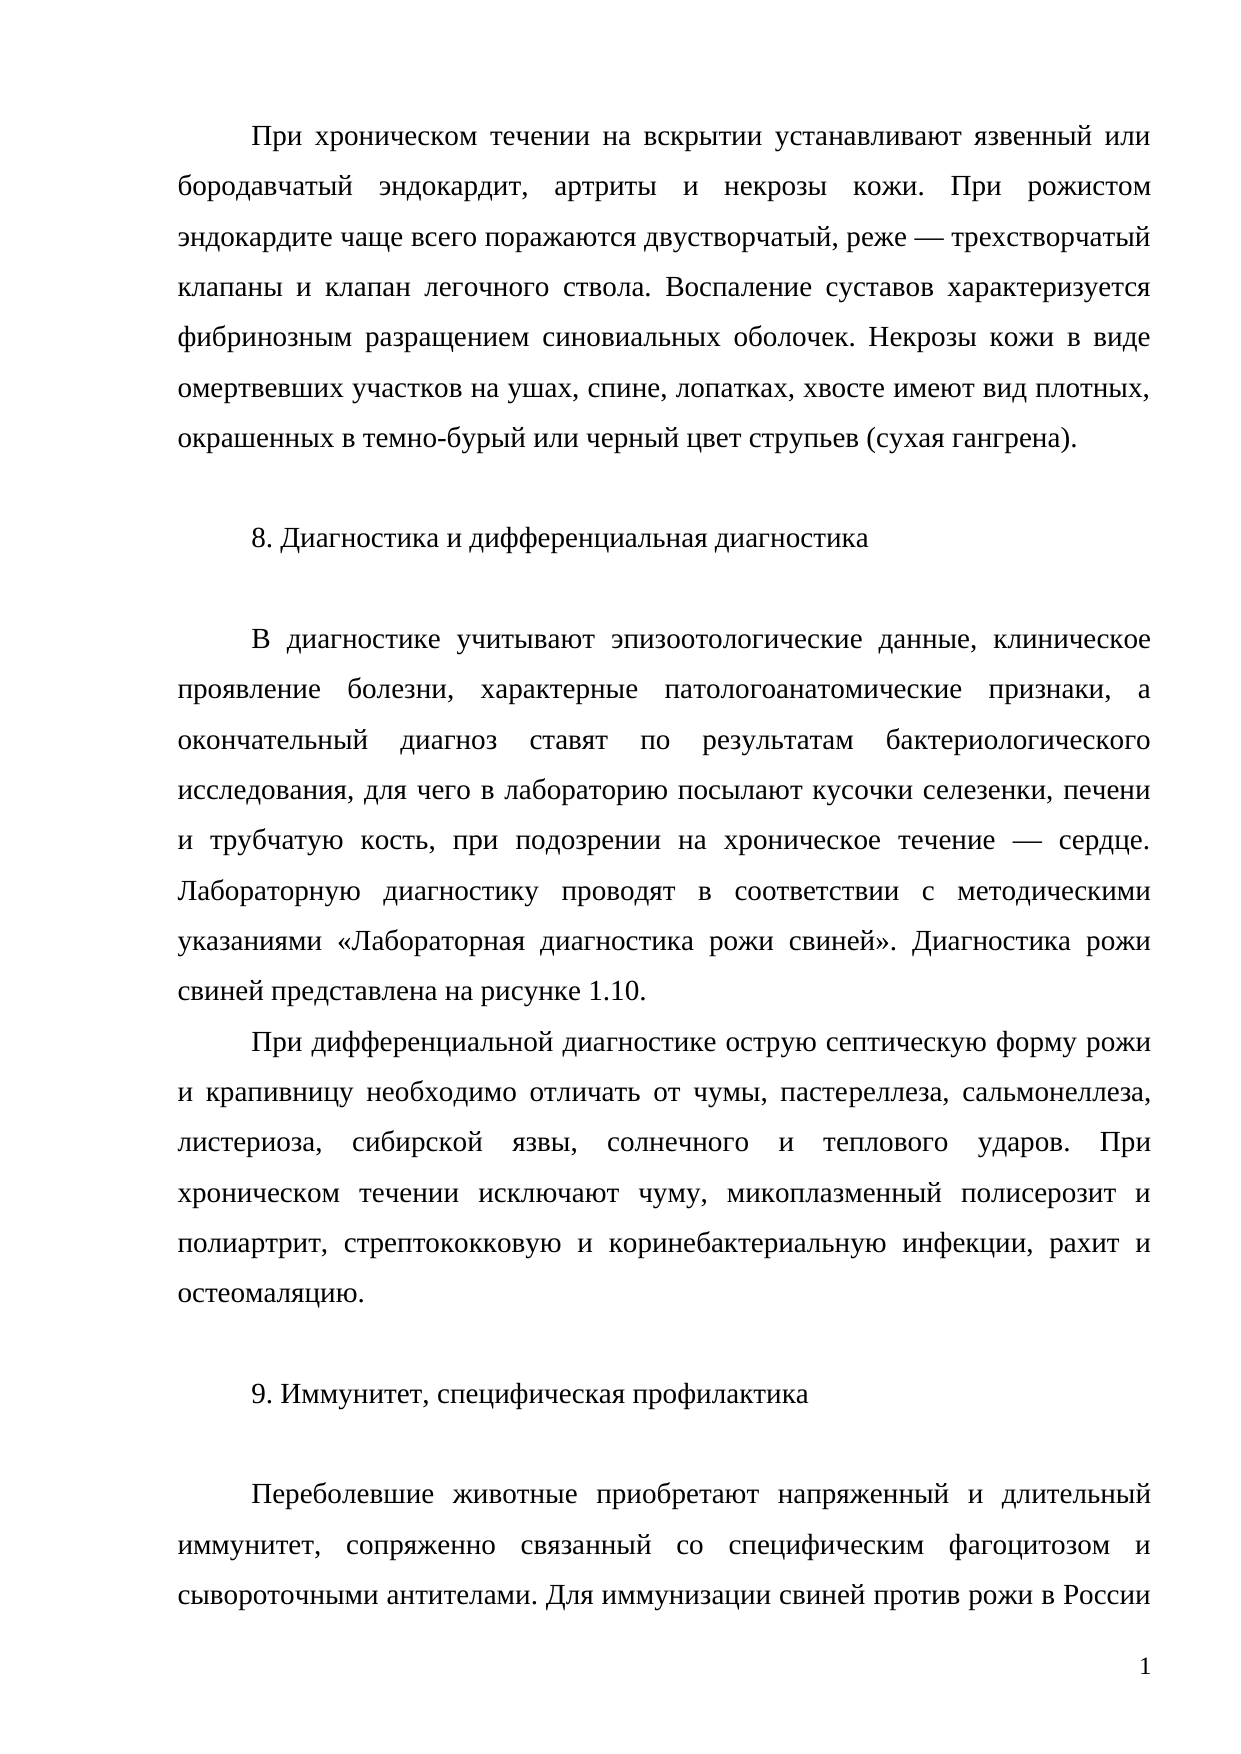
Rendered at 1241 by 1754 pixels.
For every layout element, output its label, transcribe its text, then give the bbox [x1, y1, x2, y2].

text В диагностике учитывают эпизоотологические данные, клиническое проявление болезни, характерные патологоанатомические признаки, а окончательный диагноз ставят по результатам бактериологического исследования, для чего в лабораторию посылают кусочки селезенки, печени и трубчатую кость, при подозрении на хроническое течение — сердце. Лабораторную диагностику проводят в соответствии с методическими указаниями «Лабораторная диагностика рожи свиней». Диагностика рожи свиней представлена на рисунке 1.10. [177, 621, 1152, 1007]
text 8. Диагностика и дифференциальная диагностика [177, 521, 1152, 554]
text При хроническом течении на вскрытии устанавливают язвенный или бородавчатый эндокардит, артриты и некрозы кожи. При рожистом эндокардите чаще всего поражаются двустворчатый, реже — трехстворчатый клапаны и клапан легочного ствола. Воспаление суставов характеризуется фибринозным разращением синовиальных оболочек. Некрозы кожи в виде омертвевших участков на ушах, спине, лопатках, хвосте имеют вид плотных, окрашенных в темно-бурый или черный цвет струпьев (сухая гангрена). [177, 118, 1152, 453]
text 9. Иммунитет, специфическая профилактика [177, 1376, 1152, 1409]
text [177, 1477, 1152, 1611]
text При дифференциальной диагностике острую септическую форму рожи и крапивницу необходимо отличать от чумы, пастереллеза, сальмонеллеза, листериоза, сибирской язвы, солнечного и теплового ударов. При хроническом течении исключают чуму, микоплазменный полисерозит и полиартрит, стрептококковую и коринебактериальную инфекции, рахит и остеомаляцию. [177, 1024, 1152, 1309]
